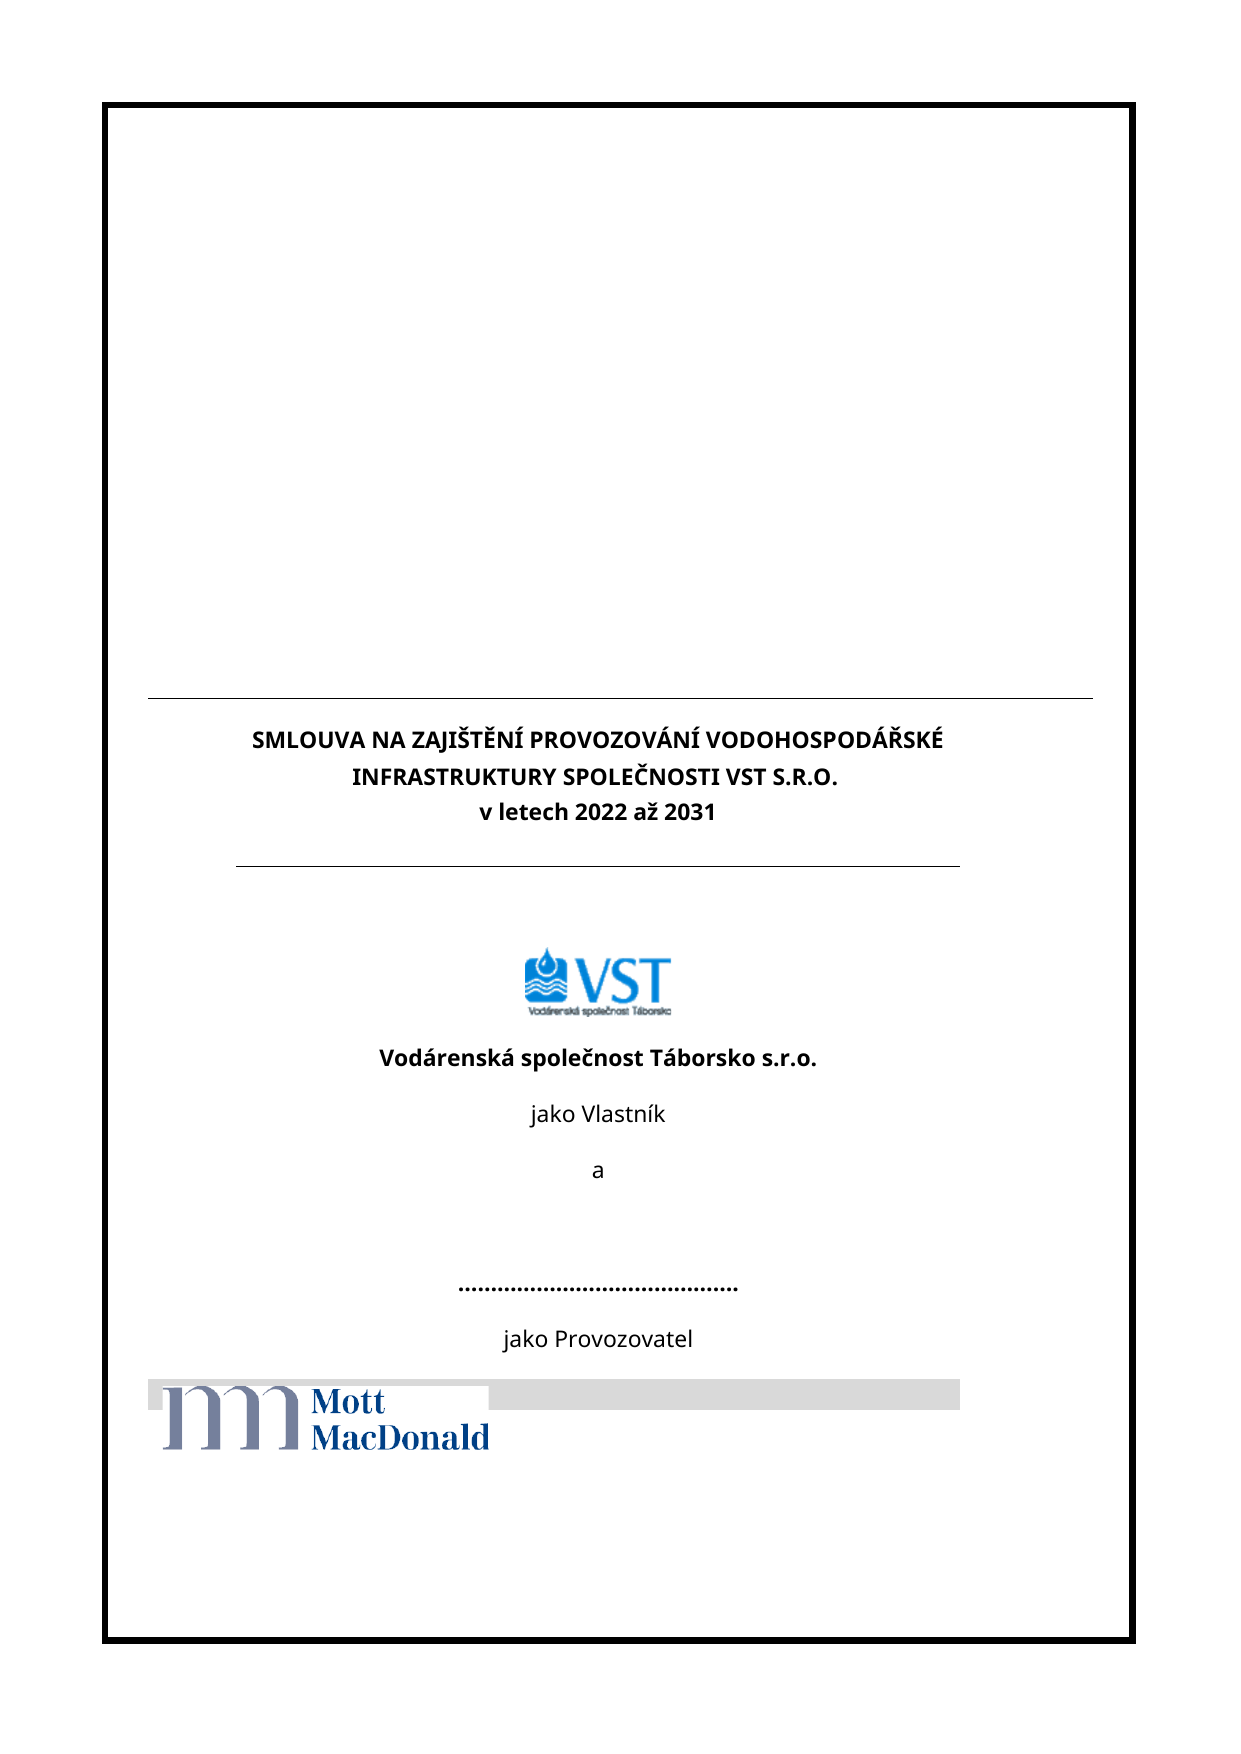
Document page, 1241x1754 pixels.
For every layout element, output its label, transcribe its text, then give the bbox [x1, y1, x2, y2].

text ……………………………………. [236, 1267, 960, 1298]
text jako Provozovatel [236, 1323, 960, 1354]
text a [236, 1154, 960, 1185]
picture [162, 1386, 489, 1450]
text jako Vlastník [236, 1098, 960, 1129]
text Vodárenská společnost Táborsko s.r.o. [236, 1042, 960, 1073]
picture [525, 947, 672, 1017]
text SMLOUVA NA ZAJIŠTĚNÍ PROVOZOVÁNÍ VODOHOSPODÁŘSKÉ INFRASTRUKTURY SPOLEČNOSTI VST S.R.O. v letech 2022 až 2031 [236, 724, 960, 828]
